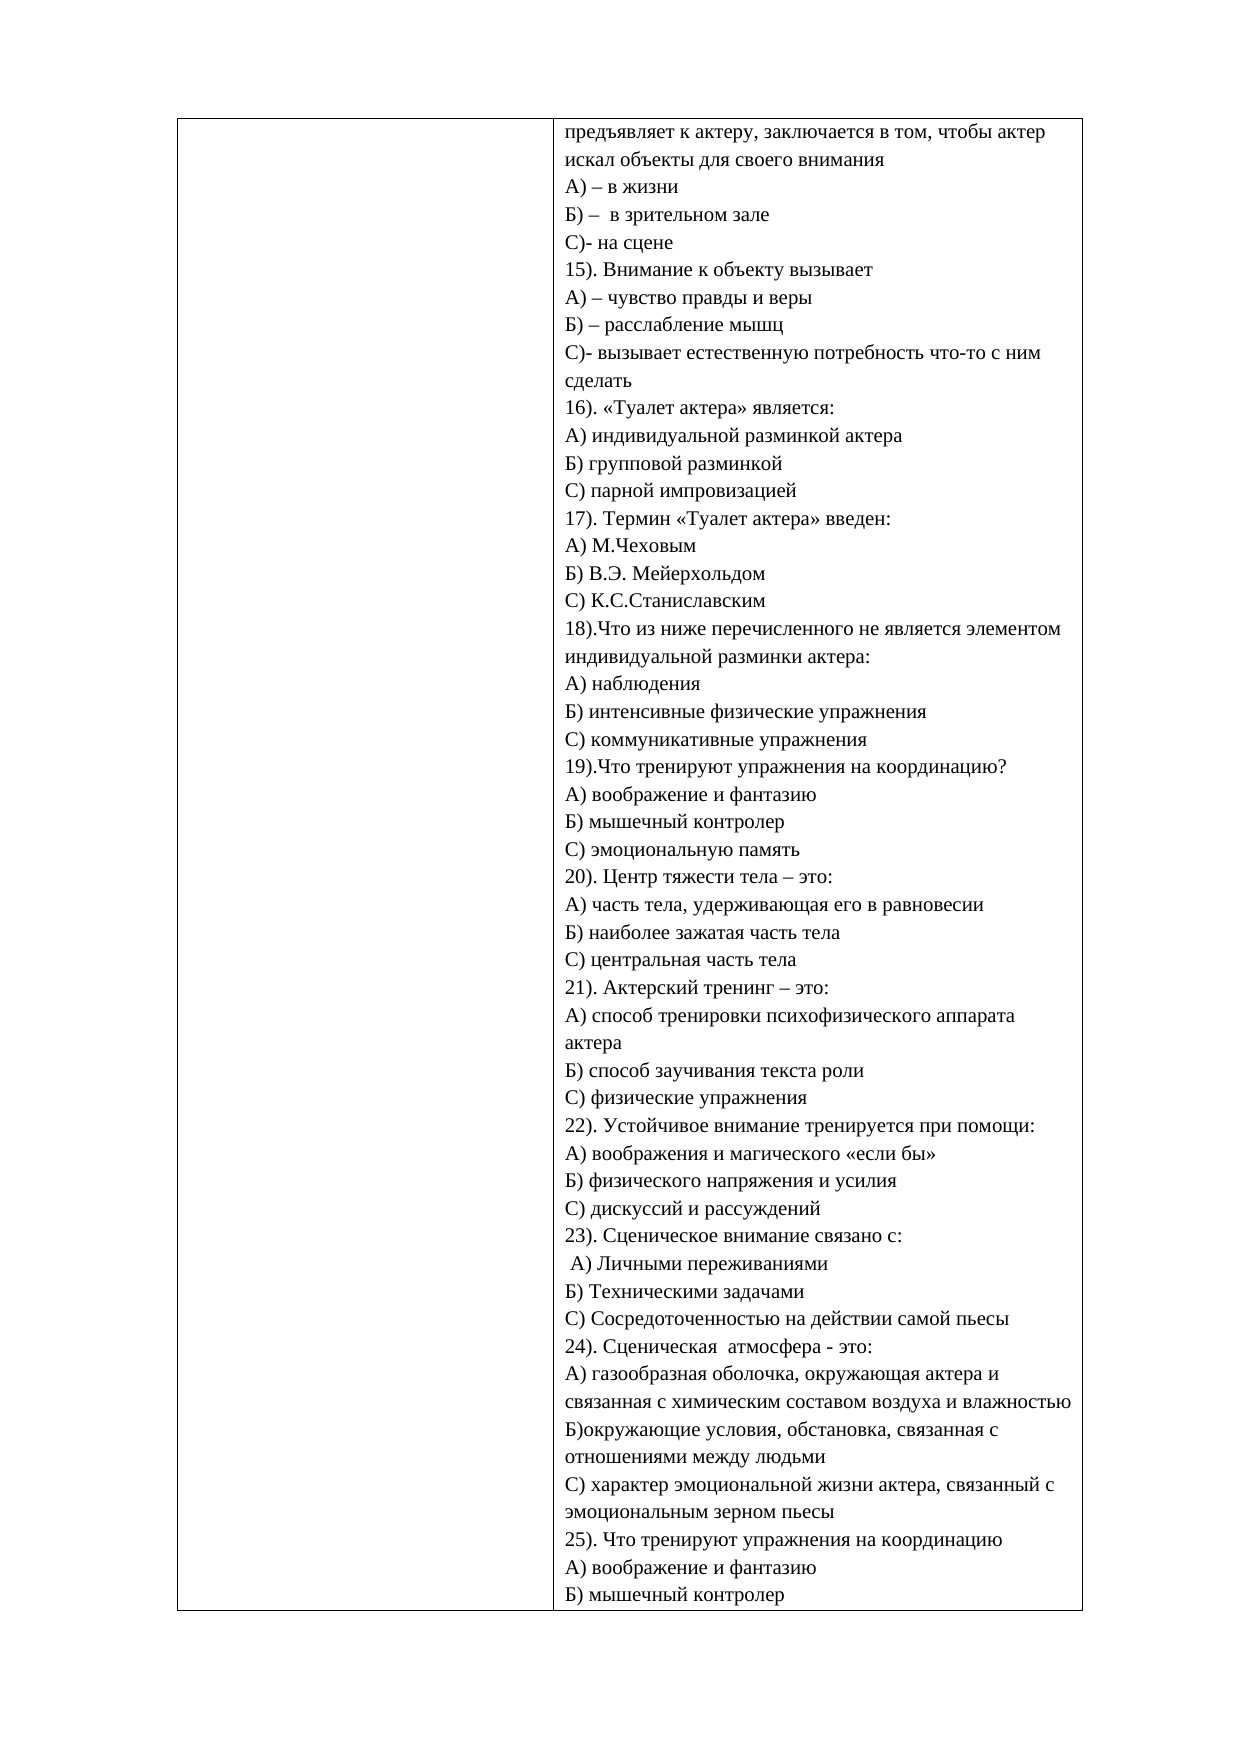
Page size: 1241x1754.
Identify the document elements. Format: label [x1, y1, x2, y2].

table_cell [178, 119, 553, 1610]
table_cell [554, 119, 1082, 1610]
